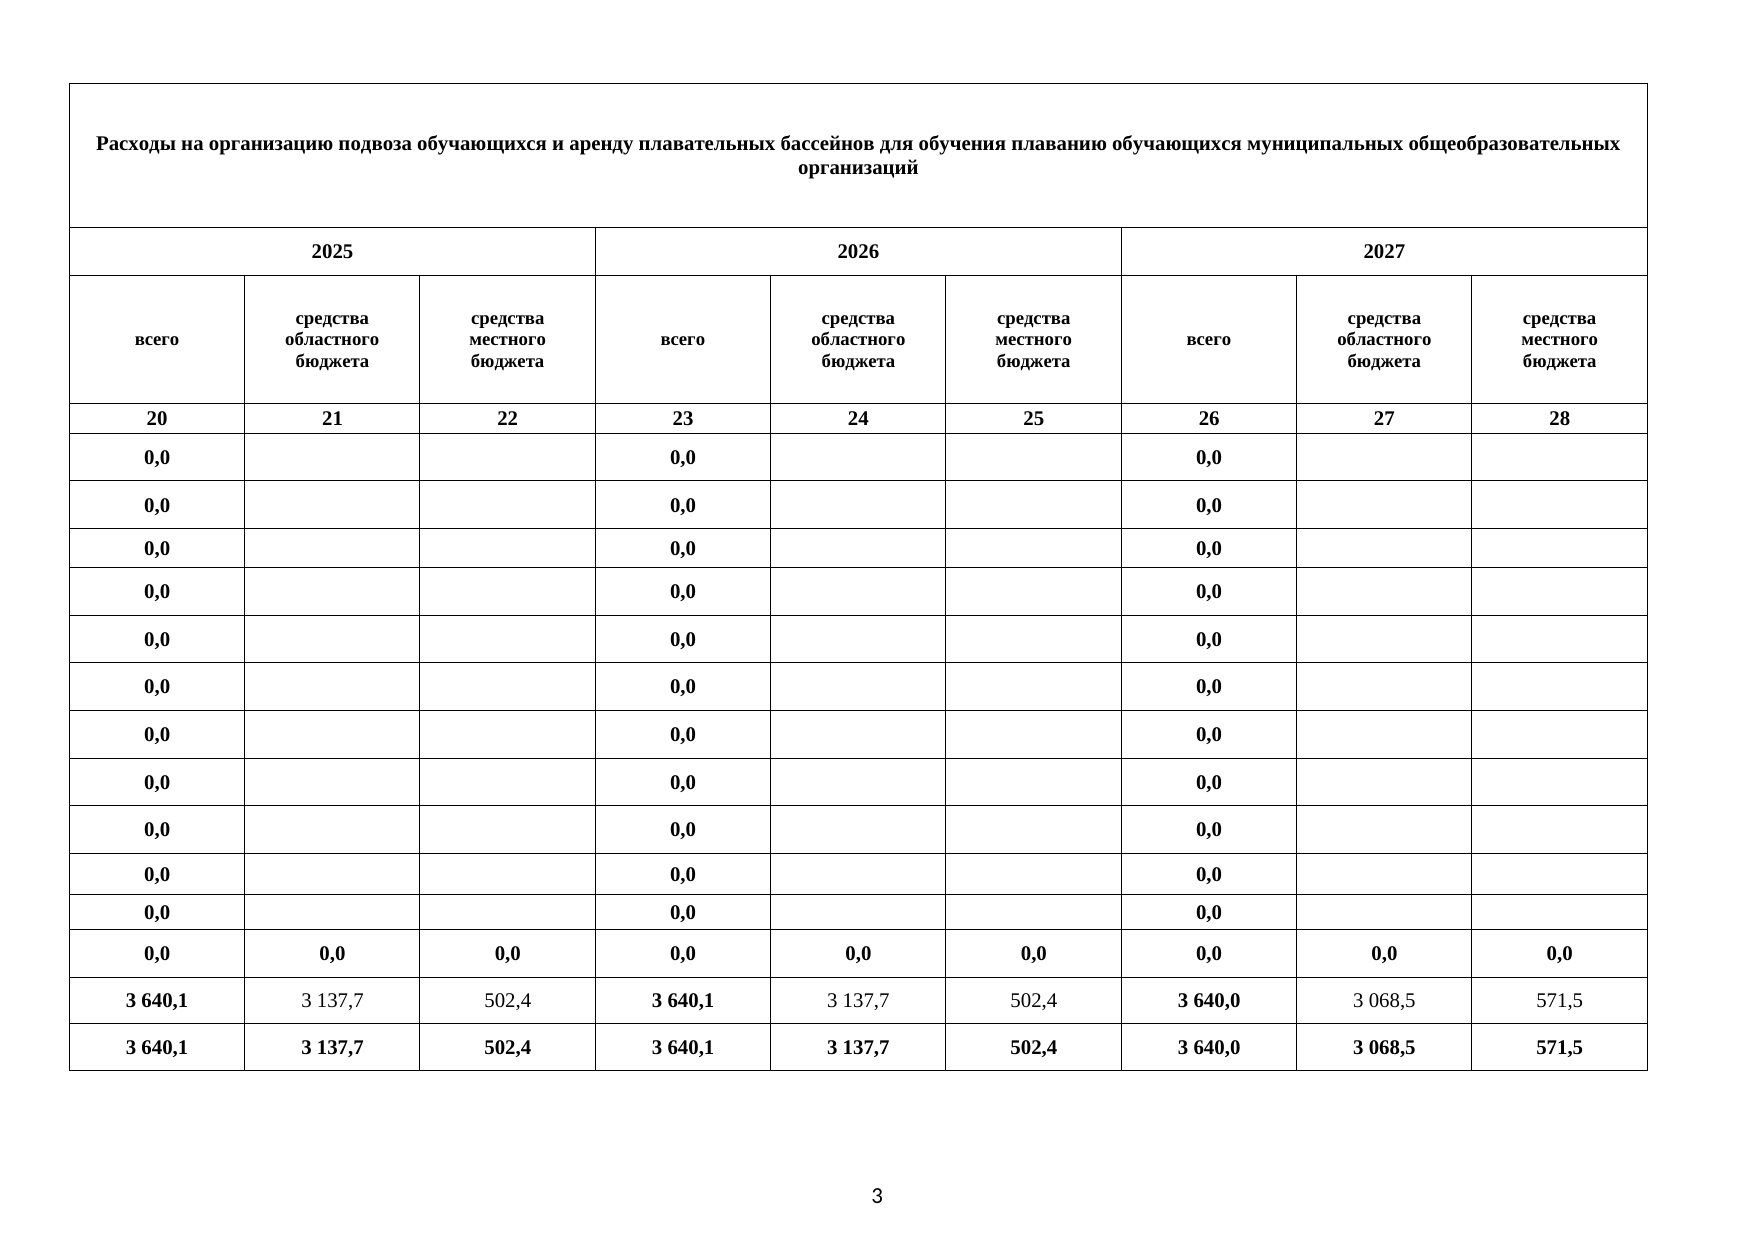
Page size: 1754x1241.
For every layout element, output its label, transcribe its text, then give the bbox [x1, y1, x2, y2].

table_cell [1472, 663, 1647, 710]
table_cell [420, 711, 595, 757]
table_cell 23 [596, 404, 770, 433]
table_cell 0,0 [596, 529, 770, 567]
table_cell [946, 568, 1121, 614]
table_cell 0,0 [1122, 481, 1296, 528]
table_cell 0,0 [1122, 616, 1296, 662]
table_cell 3 137,7 [771, 1024, 945, 1070]
table_cell 3 640,0 [1122, 1024, 1296, 1070]
table_cell [771, 854, 945, 893]
table_cell 0,0 [1122, 568, 1296, 614]
table_cell 3 640,0 [1122, 978, 1296, 1023]
table_cell 0,0 [70, 759, 244, 805]
table_cell [946, 434, 1121, 480]
table_cell [245, 806, 419, 853]
table_cell [771, 481, 945, 528]
table_cell [245, 663, 419, 710]
table_cell 0,0 [946, 930, 1121, 977]
table_cell [245, 616, 419, 662]
table_cell [1297, 663, 1471, 710]
table_cell [245, 481, 419, 528]
table_cell [245, 568, 419, 614]
table_cell 0,0 [70, 930, 244, 977]
table_cell [771, 895, 945, 929]
table_cell всего [596, 276, 770, 402]
table_cell [1297, 568, 1471, 614]
table_cell [420, 806, 595, 853]
table_cell [1472, 481, 1647, 528]
table_cell [946, 616, 1121, 662]
table_cell [420, 529, 595, 567]
table_cell [245, 711, 419, 757]
table_cell 0,0 [1122, 759, 1296, 805]
table_cell 3 640,1 [70, 1024, 244, 1070]
table_header Расходы на организацию подвоза обучающихся и аренду плавательных бассейнов для обучения плаванию обучающихся муниципальных общеобразовательных организаций [70, 84, 1647, 227]
table_cell 0,0 [596, 930, 770, 977]
table_cell 0,0 [1122, 854, 1296, 893]
table_cell 0,0 [70, 568, 244, 614]
table_cell [946, 854, 1121, 893]
table_cell 0,0 [70, 895, 244, 929]
table_cell [420, 481, 595, 528]
table_cell [420, 616, 595, 662]
table_cell 27 [1297, 404, 1471, 433]
table_cell [1297, 481, 1471, 528]
table_cell [771, 529, 945, 567]
table_cell [771, 568, 945, 614]
table_cell [946, 663, 1121, 710]
table_cell [1472, 616, 1647, 662]
table_cell 0,0 [70, 616, 244, 662]
table_cell 0,0 [596, 854, 770, 893]
table_cell [1472, 434, 1647, 480]
table_cell [946, 759, 1121, 805]
table_cell [245, 434, 419, 480]
table_cell 3 640,1 [596, 978, 770, 1023]
table_cell средства областного бюджета [245, 276, 419, 402]
table_cell [1297, 434, 1471, 480]
table_cell 0,0 [245, 930, 419, 977]
table_cell 28 [1472, 404, 1647, 433]
table_cell [771, 759, 945, 805]
table_cell 0,0 [1122, 529, 1296, 567]
table_cell [1472, 568, 1647, 614]
table_cell 0,0 [1122, 663, 1296, 710]
table_cell 0,0 [596, 616, 770, 662]
table_cell 3 137,7 [771, 978, 945, 1023]
table_cell 0,0 [596, 481, 770, 528]
table_cell средства местного бюджета [946, 276, 1121, 402]
table_cell [420, 568, 595, 614]
table_cell 3 137,7 [245, 978, 419, 1023]
table_cell 0,0 [771, 930, 945, 977]
table_cell [420, 895, 595, 929]
table_cell средства местного бюджета [420, 276, 595, 402]
table_cell [1297, 529, 1471, 567]
table_cell [1472, 854, 1647, 893]
table_cell [1297, 759, 1471, 805]
table_cell 0,0 [420, 930, 595, 977]
table_cell 0,0 [1122, 434, 1296, 480]
table_cell 0,0 [596, 434, 770, 480]
table_cell [1472, 711, 1647, 757]
table_cell [1472, 759, 1647, 805]
table_cell [946, 711, 1121, 757]
table_cell [420, 434, 595, 480]
table_cell [1472, 806, 1647, 853]
table_cell 0,0 [70, 711, 244, 757]
table_cell [1472, 529, 1647, 567]
table_cell 0,0 [596, 895, 770, 929]
table_cell 0,0 [70, 529, 244, 567]
table_cell [771, 806, 945, 853]
table_cell 25 [946, 404, 1121, 433]
table_cell [245, 895, 419, 929]
table_cell средства местного бюджета [1472, 276, 1647, 402]
table_cell [245, 854, 419, 893]
table_cell 0,0 [596, 568, 770, 614]
table_cell [771, 711, 945, 757]
table_cell 3 640,1 [70, 978, 244, 1023]
table_cell [771, 434, 945, 480]
table_cell 0,0 [70, 854, 244, 893]
table_cell 0,0 [596, 806, 770, 853]
table_cell 3 137,7 [245, 1024, 419, 1070]
table_cell 502,4 [420, 978, 595, 1023]
table_cell [420, 759, 595, 805]
table_cell 0,0 [596, 663, 770, 710]
table_cell [1297, 854, 1471, 893]
table_cell [946, 895, 1121, 929]
table_cell 0,0 [1297, 930, 1471, 977]
table_cell 0,0 [596, 711, 770, 757]
table_cell 3 640,1 [596, 1024, 770, 1070]
table_cell [946, 529, 1121, 567]
table_cell 0,0 [70, 434, 244, 480]
table_cell [1297, 895, 1471, 929]
table_cell 0,0 [1122, 806, 1296, 853]
table_cell 0,0 [1472, 930, 1647, 977]
table_cell 571,5 [1472, 978, 1647, 1023]
table_cell 0,0 [596, 759, 770, 805]
table_cell [245, 759, 419, 805]
table_cell 502,4 [946, 1024, 1121, 1070]
table_cell 24 [771, 404, 945, 433]
table_cell 2025 [70, 228, 595, 274]
table_cell 502,4 [420, 1024, 595, 1070]
table_cell 0,0 [70, 806, 244, 853]
table_cell [771, 616, 945, 662]
table_cell [771, 663, 945, 710]
table_cell 571,5 [1472, 1024, 1647, 1070]
table_cell 22 [420, 404, 595, 433]
table_cell средства областного бюджета [1297, 276, 1471, 402]
table_cell 3 068,5 [1297, 1024, 1471, 1070]
table_cell 0,0 [70, 481, 244, 528]
table_cell 20 [70, 404, 244, 433]
table_cell всего [1122, 276, 1296, 402]
table_cell 502,4 [946, 978, 1121, 1023]
table_cell 2027 [1122, 228, 1647, 274]
table_cell [946, 481, 1121, 528]
table_cell 0,0 [1122, 711, 1296, 757]
table_cell всего [70, 276, 244, 402]
table_cell 26 [1122, 404, 1296, 433]
table_cell 0,0 [1122, 930, 1296, 977]
table_cell 2026 [596, 228, 1121, 274]
table_cell 0,0 [1122, 895, 1296, 929]
table_cell [1472, 895, 1647, 929]
table_cell [946, 806, 1121, 853]
table_cell 3 068,5 [1297, 978, 1471, 1023]
table_cell [420, 854, 595, 893]
table_cell [1297, 806, 1471, 853]
table_cell 21 [245, 404, 419, 433]
table_cell 0,0 [70, 663, 244, 710]
table_cell средства областного бюджета [771, 276, 945, 402]
table_cell [1297, 616, 1471, 662]
table_cell [245, 529, 419, 567]
table_cell [1297, 711, 1471, 757]
table_cell [420, 663, 595, 710]
